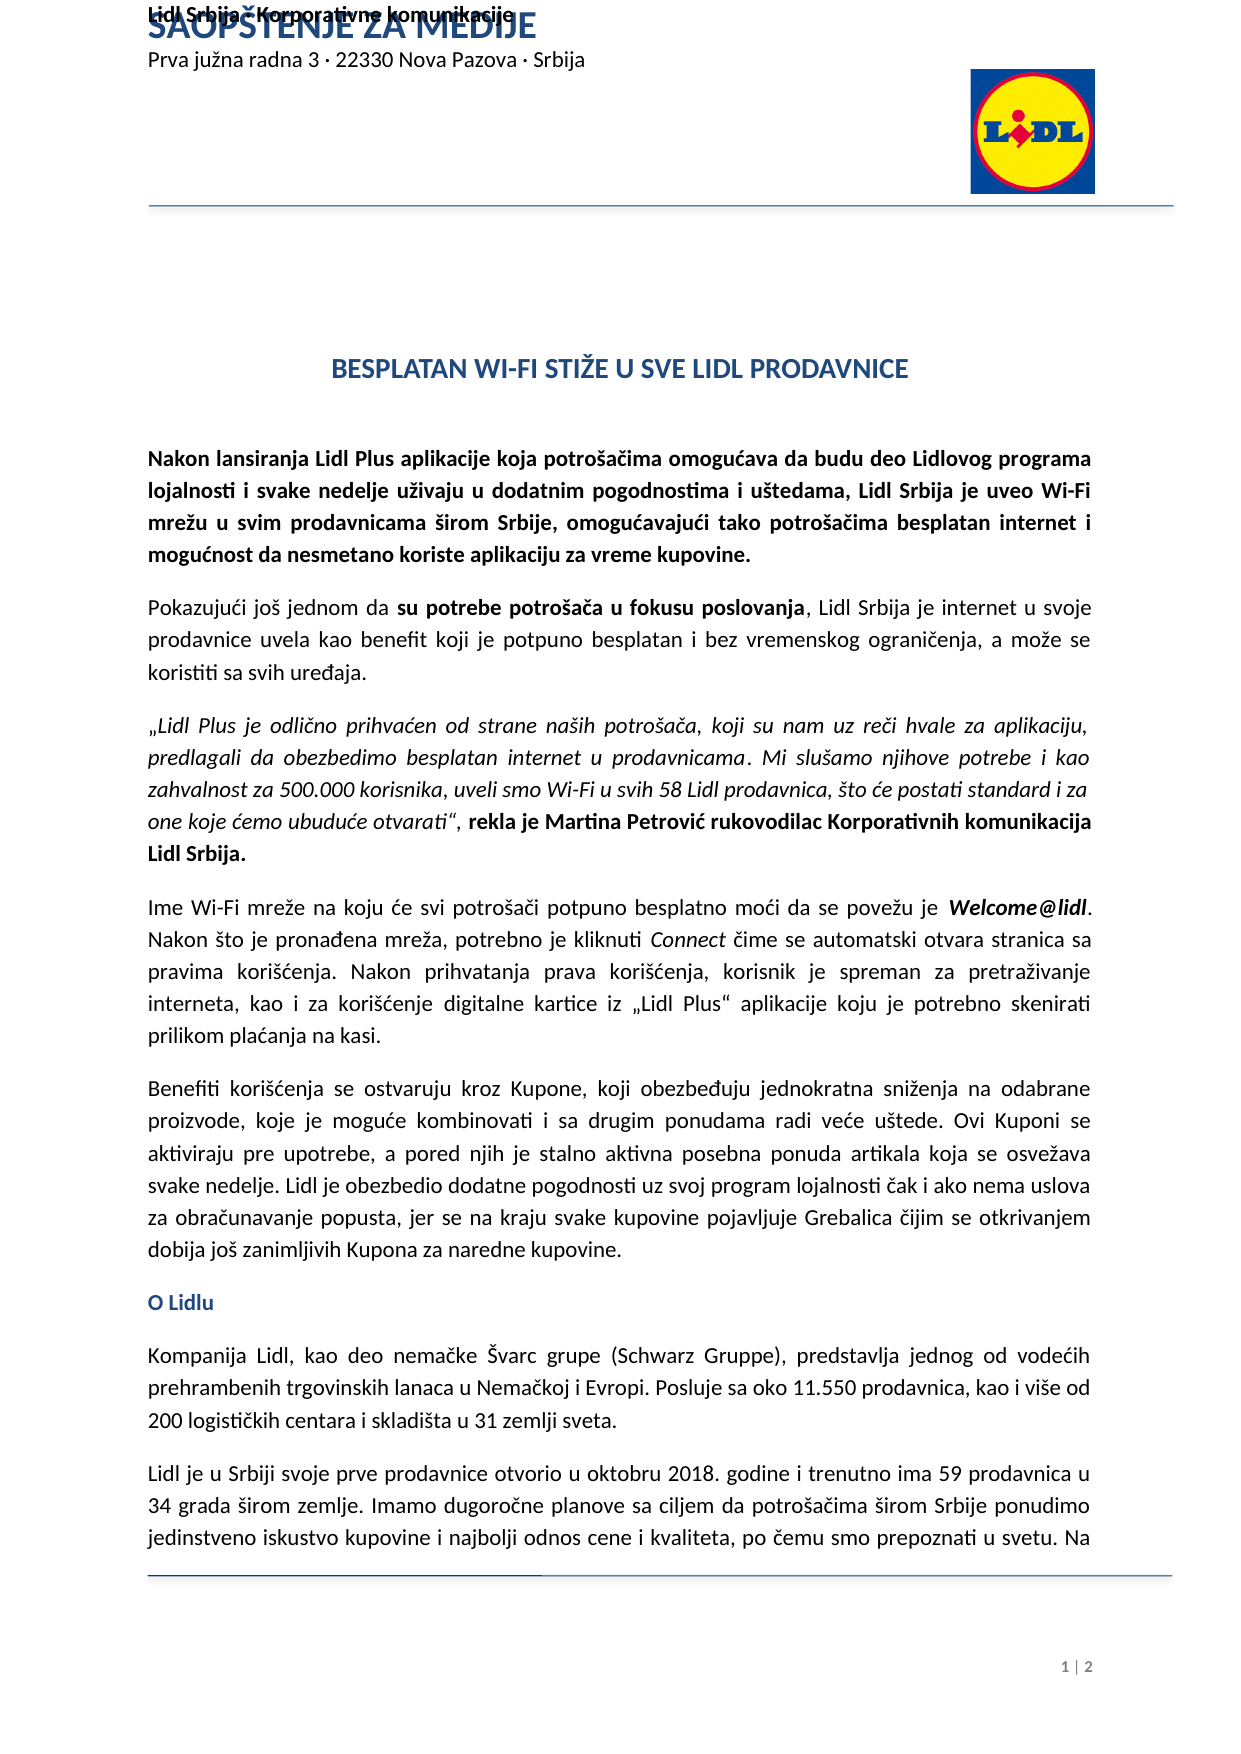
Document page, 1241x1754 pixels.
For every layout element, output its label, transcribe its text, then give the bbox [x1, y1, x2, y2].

picture [970, 69, 1095, 194]
text „Lidl Plus je odlično prihvaćen od strane naših potrošača, koji su nam uz reči hvale za aplikaciju, predlagali da obezbedimo besplatan internet u prodavnicama. Mi slušamo njihove potrebe i kao zahvalnost za 500.000 korisnika, uveli smo Wi-Fi u svih 58 Lidl prodavnica, što će postati standard i za one koje ćemo ubuduće otvarati“, rekla je Martina Petrović rukovodilac Korporativnih komunikacija Lidl Srbija. [148, 711, 1092, 868]
text Pokazujući još jednom da su potrebe potrošača u fokusu poslovanja, Lidl Srbija je internet u svoje prodavnice uvela kao benefit koji je potpuno besplatan i bez vremenskog ograničenja, a može se koristiti sa svih uređaja. [148, 593, 1092, 686]
text O Lidlu [148, 1288, 1092, 1316]
text Kompanija Lidl, kao deo nemačke Švarc grupe (Schwarz Gruppe), predstavlja jednog od vodećih prehrambenih trgovinskih lanaca u Nemačkoj i Evropi. Posluje sa oko 11.550 prodavnica, kao i više od 200 logističkih centara i skladišta u 31 zemlji sveta. [148, 1341, 1092, 1434]
text Benefiti korišćenja se ostvaruju kroz Kupone, koji obezbeđuju jednokratna sniženja na odabrane proizvode, koje je moguće kombinovati i sa drugim ponudama radi veće uštede. Ovi Kuponi se aktiviraju pre upotrebe, a pored njih je stalno aktivna posebna ponuda artikala koja se osvežava svake nedelje. Lidl je obezbedio dodatne pogodnosti uz svoj program lojalnosti čak i ako nema uslova za obračunavanje popusta, jer se na kraju svake kupovine pojavljuje Grebalica čijim se otkrivanjem dobija još zanimljivih Kupona za naredne kupovine. [148, 1074, 1092, 1263]
subtitle BESPLATAN WI-FI STIŽE U SVE LIDL PRODAVNICE [148, 350, 1092, 386]
text Ime Wi-Fi mreže na koju će svi potrošači potpuno besplatno moći da se povežu je Welcome@lidl. Nakon što je pronađena mreža, potrebno je kliknuti Connect čime se automatski otvara stranica sa pravima korišćenja. Nakon prihvatanja prava korišćenja, korisnik je spreman za pretraživanje interneta, kao i za korišćenje digitalne kartice iz „Lidl Plus“ aplikacije koju je potrebno skenirati prilikom plaćanja na kasi. [148, 893, 1092, 1049]
text Nakon lansiranja Lidl Plus aplikacije koja potrošačima omogućava da budu deo Lidlovog programa lojalnosti i svake nedelje uživaju u dodatnim pogodnostima i uštedama, Lidl Srbija je uveo Wi-Fi mrežu u svim prodavnicama širom Srbije, omogućavajući tako potrošačima besplatan internet i mogućnost da nesmetano koriste aplikaciju za vreme kupovine. [148, 444, 1092, 568]
